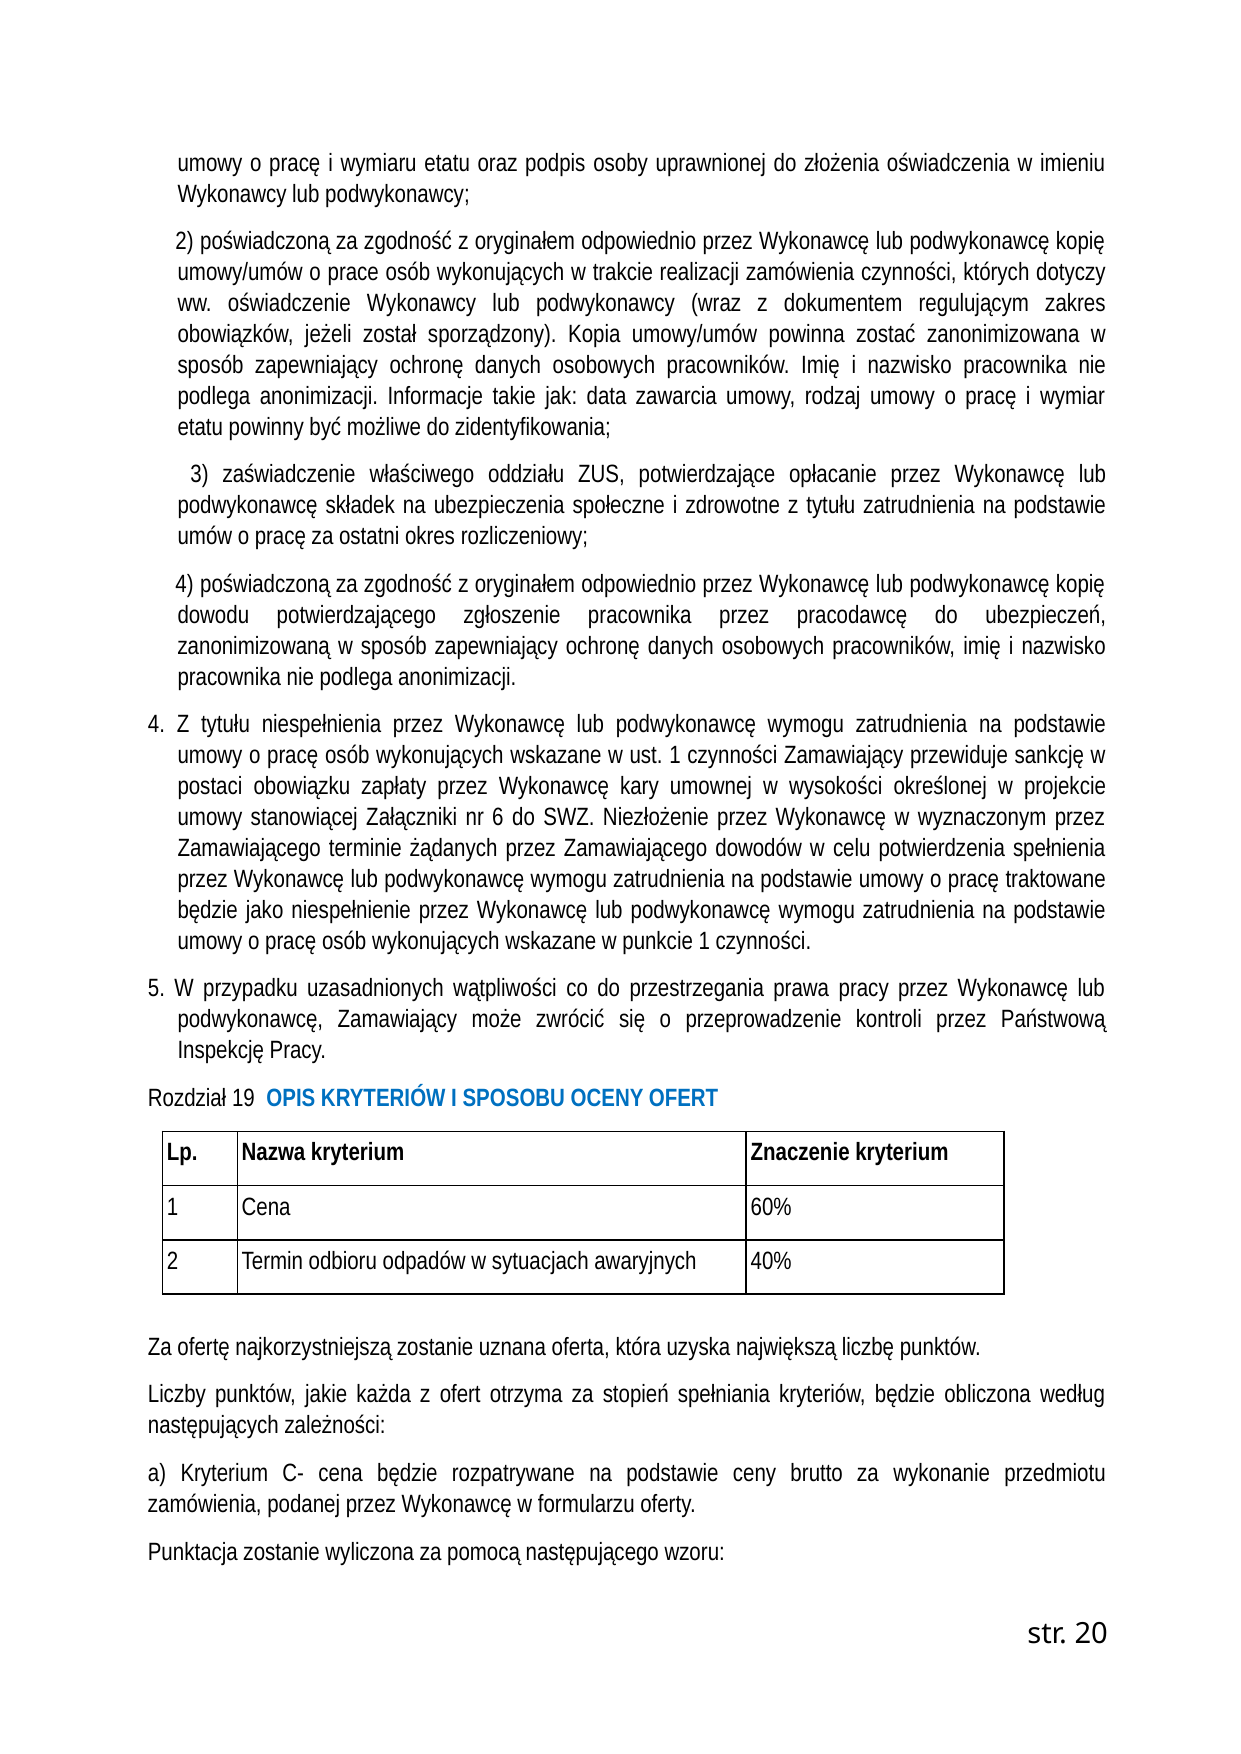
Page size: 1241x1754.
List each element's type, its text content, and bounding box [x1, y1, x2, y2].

text 5. W przypadku uzasadnionych wątpliwości co do przestrzegania prawa pracy przez Wykonawcę lub podwykonawcę, Zamawiający może zwrócić się o przeprowadzenie kontroli przez Państwową Inspekcję Pracy. [148, 973, 1107, 1064]
table_cell 40% [747, 1241, 1003, 1293]
text Liczby punktów, jakie każda z ofert otrzyma za stopień spełniania kryteriów, będzie obliczona według następujących zależności: [148, 1379, 1107, 1439]
text 4. Z tytułu niespełnienia przez Wykonawcę lub podwykonawcę wymogu zatrudnienia na podstawie umowy o pracę osób wykonujących wskazane w ust. 1 czynności Zamawiający przewiduje sankcję w postaci obowiązku zapłaty przez Wykonawcę kary umownej w wysokości określonej w projekcie umowy stanowiącej Załączniki nr 6 do SWZ. Niezłożenie przez Wykonawcę w wyznaczonym przez Zamawiającego terminie żądanych przez Zamawiającego dowodów w celu potwierdzenia spełnienia przez Wykonawcę lub podwykonawcę wymogu zatrudnienia na podstawie umowy o pracę traktowane będzie jako niespełnienie przez Wykonawcę lub podwykonawcę wymogu zatrudnienia na podstawie umowy o pracę osób wykonujących wskazane w punkcie 1 czynności. [148, 709, 1107, 954]
text Rozdział 19 OPIS KRYTERIÓW I SPOSOBU OCENY OFERT [148, 1083, 1107, 1112]
text Za ofertę najkorzystniejszą zostanie uznana oferta, która uzyska największą liczbę punktów. [148, 1332, 1107, 1361]
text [148, 148, 1107, 207]
text a) Kryterium C- cena będzie rozpatrywane na podstawie ceny brutto za wykonanie przedmiotu zamówienia, podanej przez Wykonawcę w formularzu oferty. [148, 1458, 1107, 1518]
table_header Nazwa kryterium [238, 1132, 745, 1185]
text Punktacja zostanie wyliczona za pomocą następującego wzoru: [148, 1537, 1107, 1565]
text 3) zaświadczenie właściwego oddziału ZUS, potwierdzające opłacanie przez Wykonawcę lub podwykonawcę składek na ubezpieczenia społeczne i zdrowotne z tytułu zatrudnienia na podstawie umów o pracę za ostatni okres rozliczeniowy; [162, 459, 1107, 550]
table_cell 1 [163, 1186, 237, 1239]
table_cell Cena [238, 1186, 745, 1239]
text 2) poświadczoną za zgodność z oryginałem odpowiednio przez Wykonawcę lub podwykonawcę kopię umowy/umów o prace osób wykonujących w trakcie realizacji zamówienia czynności, których dotyczy ww. oświadczenie Wykonawcy lub podwykonawcy (wraz z dokumentem regulującym zakres obowiązków, jeżeli został sporządzony). Kopia umowy/umów powinna zostać zanonimizowana w sposób zapewniający ochronę danych osobowych pracowników. Imię i nazwisko pracownika nie podlega anonimizacji. Informacje takie jak: data zawarcia umowy, rodzaj umowy o pracę i wymiar etatu powinny być możliwe do zidentyfikowania; [162, 226, 1107, 440]
table_header Lp. [163, 1132, 237, 1185]
table_cell Termin odbioru odpadów w sytuacjach awaryjnych [238, 1241, 745, 1293]
table_cell 2 [163, 1241, 237, 1293]
text 4) poświadczoną za zgodność z oryginałem odpowiednio przez Wykonawcę lub podwykonawcę kopię dowodu potwierdzającego zgłoszenie pracownika przez pracodawcę do ubezpieczeń, zanonimizowaną w sposób zapewniający ochronę danych osobowych pracowników, imię i nazwisko pracownika nie podlega anonimizacji. [162, 569, 1107, 690]
table_cell 60% [747, 1186, 1003, 1239]
table_header Znaczenie kryterium [747, 1132, 1003, 1185]
